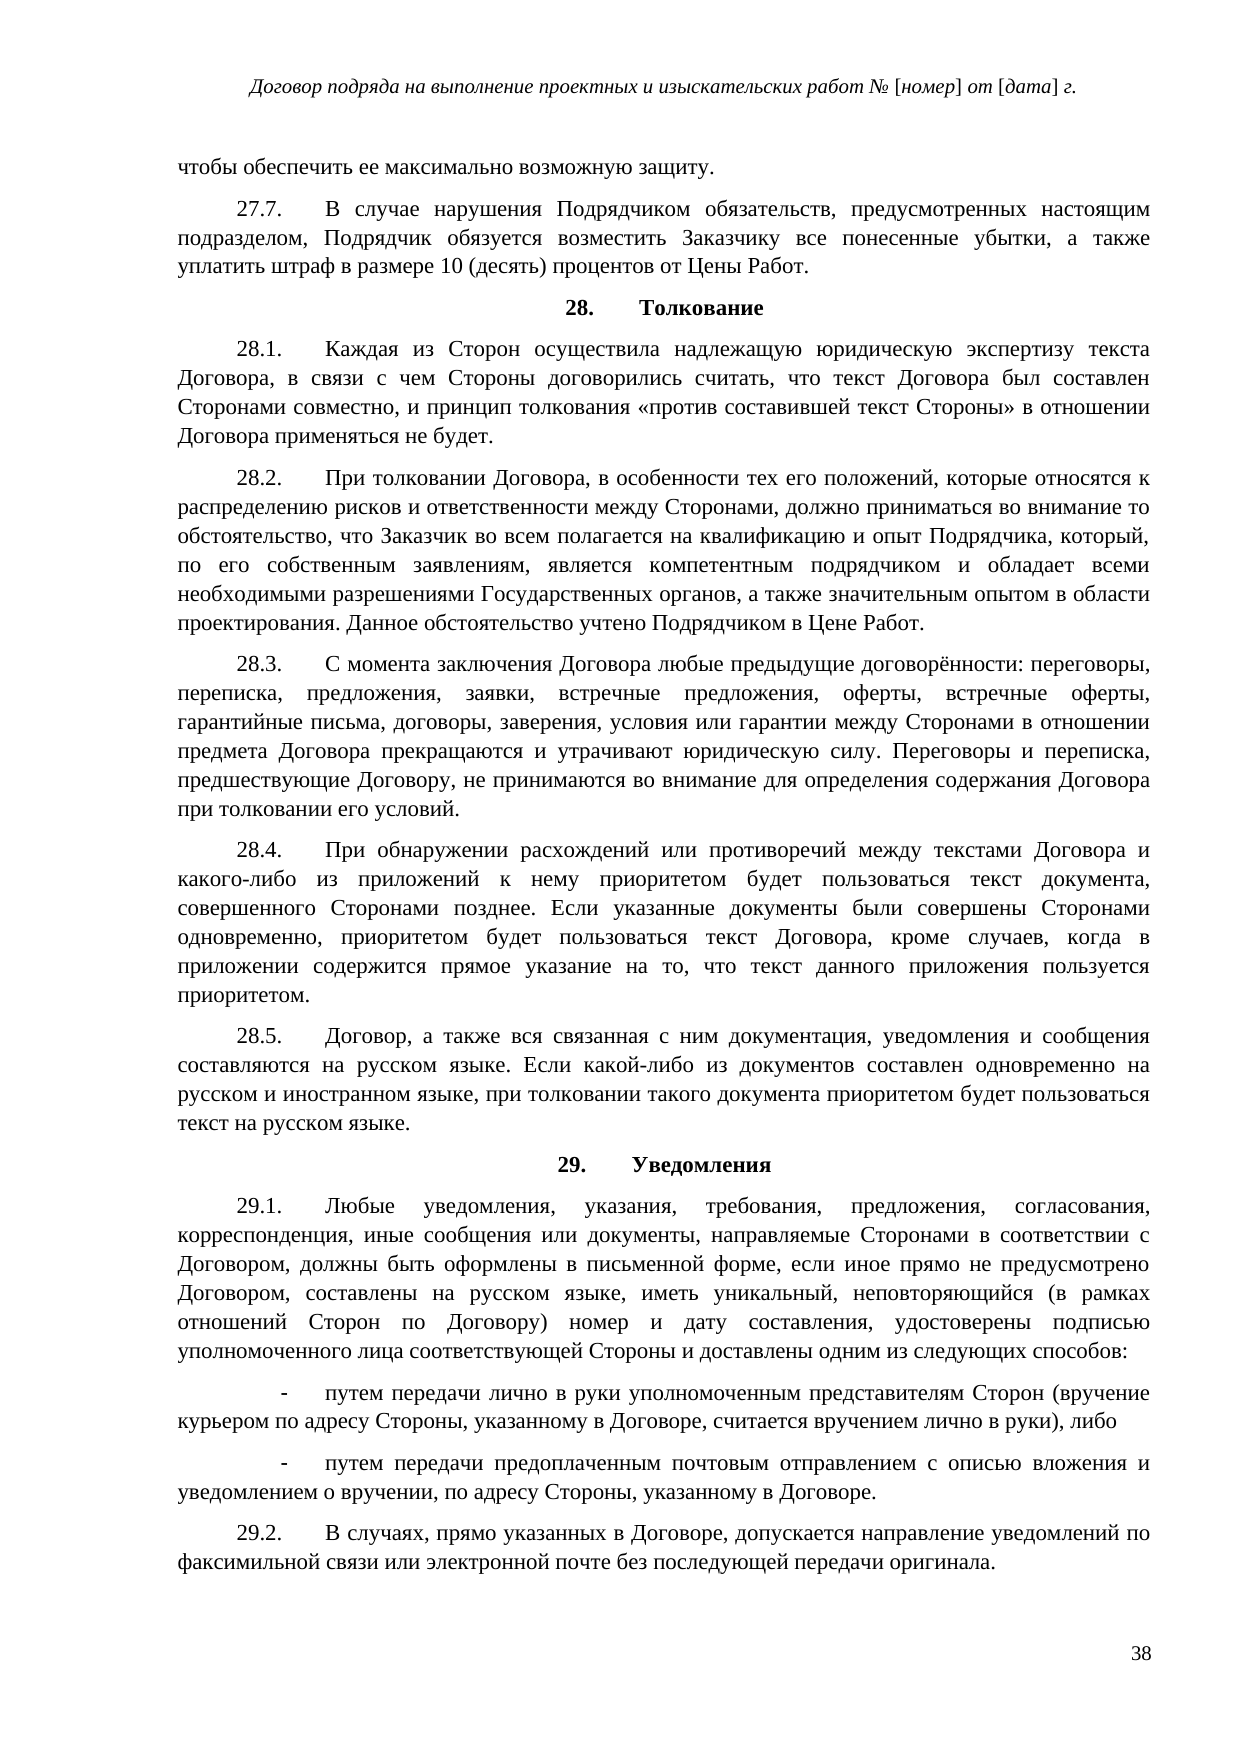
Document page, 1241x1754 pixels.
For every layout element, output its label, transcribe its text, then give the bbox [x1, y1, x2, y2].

text Уведомления [177, 1151, 1152, 1177]
text При обнаружении расхождений или противоречий между текстами Договора и какого-либо из приложений к нему приоритетом будет пользоваться текст документа, совершенного Сторонами позднее. Если указанные документы были совершены Сторонами одновременно, приоритетом будет пользоваться текст Договора, кроме случаев, когда в приложении содержится прямое указание на то, что текст данного приложения пользуется приоритетом. [177, 836, 1152, 1007]
text При толковании Договора, в особенности тех его положений, которые относятся к распределению рисков и ответственности между Сторонами, должно приниматься во внимание то обстоятельство, что Заказчик во всем полагается на квалификацию и опыт Подрядчика, который, по его собственным заявлениям, является компетентным подрядчиком и обладает всеми необходимыми разрешениями Государственных органов, а также значительным опытом в области проектирования. Данное обстоятельство учтено Подрядчиком в Цене Работ. [177, 464, 1152, 635]
text путем передачи предоплаченным почтовым отправлением с описью вложения и уведомлением о вручении, по адресу Стороны, указанному в Договоре. [177, 1449, 1152, 1504]
text С момента заключения Договора любые предыдущие договорённости: переговоры, переписка, предложения, заявки, встречные предложения, оферты, встречные оферты, гарантийные письма, договоры, заверения, условия или гарантии между Сторонами в отношении предмета Договора прекращаются и утрачивают юридическую силу. Переговоры и переписка, предшествующие Договору, не принимаются во внимание для определения содержания Договора при толковании его условий. [177, 650, 1152, 821]
text Каждая из Сторон осуществила надлежащую юридическую экспертизу текста Договора, в связи с чем Стороны договорились считать, что текст Договора был составлен Сторонами совместно, и принцип толкования «против составившей текст Стороны» в отношении Договора применяться не будет. [177, 335, 1152, 449]
text Толкование [177, 294, 1152, 320]
text Любые уведомления, указания, требования, предложения, согласования, корреспонденция, иные сообщения или документы, направляемые Сторонами в соответствии с Договором, должны быть оформлены в письменной форме, если иное прямо не предусмотрено Договором, составлены на русском языке, иметь уникальный, неповторяющийся (в рамках отношений Сторон по Договору) номер и дату составления, удостоверены подписью уполномоченного лица соответствующей Стороны и доставлены одним из следующих способов: [177, 1192, 1152, 1363]
text В случаях, прямо указанных в Договоре, допускается направление уведомлений по факсимильной связи или электронной почте без последующей передачи оригинала. [177, 1519, 1152, 1575]
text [177, 153, 1152, 179]
text путем передачи лично в руки уполномоченным представителям Сторон (вручение курьером по адресу Стороны, указанному в Договоре, считается вручением лично в руки), либо [177, 1378, 1152, 1434]
text Договор, а также вся связанная с ним документация, уведомления и сообщения составляются на русском языке. Если какой-либо из документов составлен одновременно на русском и иностранном языке, при толковании такого документа приоритетом будет пользоваться текст на русском языке. [177, 1022, 1152, 1136]
text В случае нарушения Подрядчиком обязательств, предусмотренных настоящим подразделом, Подрядчик обязуется возместить Заказчику все понесенные убытки, а также уплатить штраф в размере 10 (десять) процентов от Цены Работ. [177, 194, 1152, 279]
